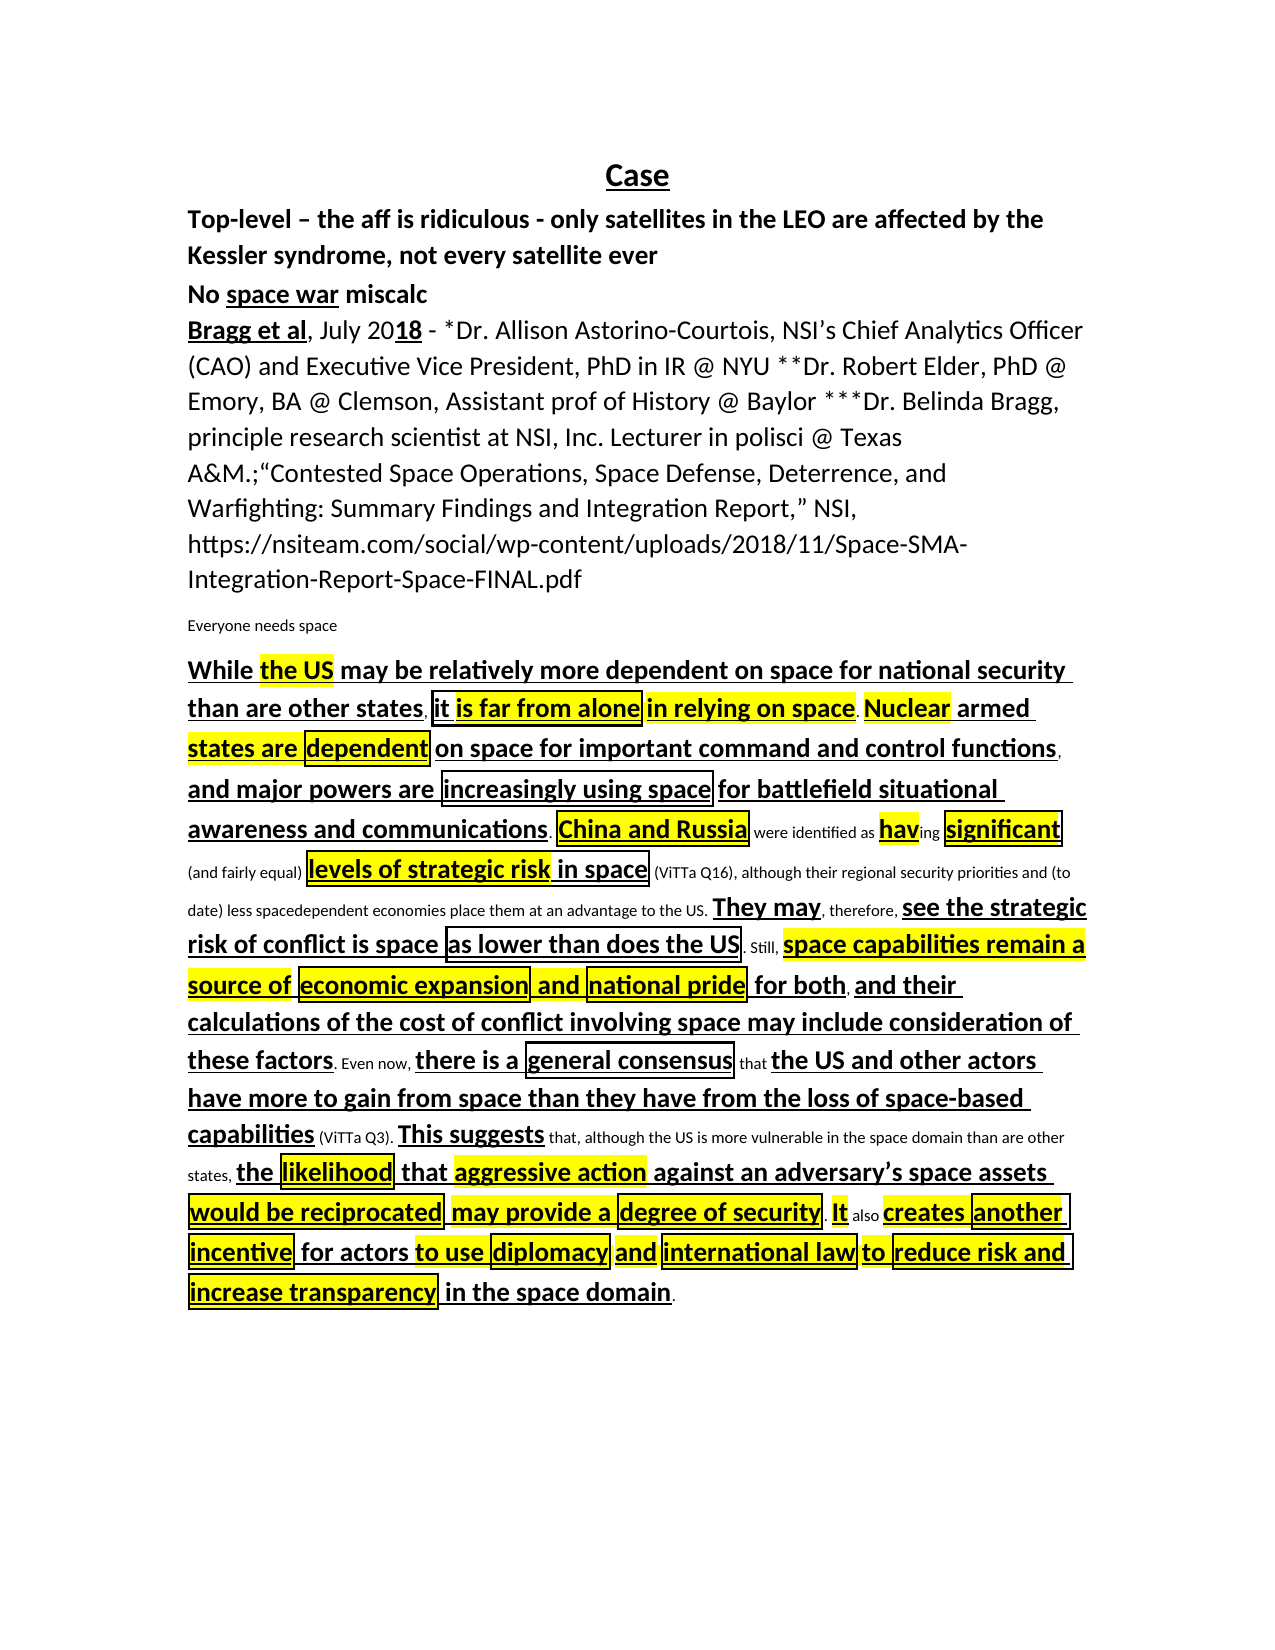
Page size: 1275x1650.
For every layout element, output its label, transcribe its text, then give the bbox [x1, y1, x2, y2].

subtitle Case [187, 154, 1087, 195]
subtitle Top-level – the aff is ridiculous - only satellites in the LEO are affected by the Kessler syndrome, not every satellite ever [187, 202, 1087, 271]
text While the US may be relatively more dependent on space for national security than are other states, it is far from alone in relying on space. Nuclear armed states are dependent on space for important command and control functions, and major powers are increasingly using space for battlefield situational awareness and communications. China and Russia were identified as having significant (and fairly equal) levels of strategic risk in space (ViTTa Q16), although their regional security priorities and (to date) less spacedependent economies place them at an advantage to the US. They may, therefore, see the strategic risk of conflict is space as lower than does the US. Still, space capabilities remain a source of economic expansion and national pride for both, and their calculations of the cost of conflict involving space may include consideration of these factors. Even now, there is a general consensus that the US and other actors have more to gain from space than they have from the loss of space-based capabilities (ViTTa Q3). This suggests that, although the US is more vulnerable in the space domain than are other states, the likelihood that aggressive action against an adversary’s space assets would be reciprocated may provide a degree of security. It also creates another incentive for actors to use diplomacy and international law to reduce risk and increase transparency in the space domain. [187, 653, 1087, 1310]
text Bragg et al, July 2018 - *Dr. Allison Astorino-Courtois, NSI’s Chief Analytics Officer (CAO) and Executive Vice President, PhD in IR @ NYU **Dr. Robert Elder, PhD @ Emory, BA @ Clemson, Assistant prof of History @ Baylor ***Dr. Belinda Bragg, principle research scientist at NSI, Inc. Lecturer in polisci @ Texas A&M.;“Contested Space Operations, Space Defense, Deterrence, and Warfighting: Summary Findings and Integration Report,” NSI, https://nsiteam.com/social/wp-content/uploads/2018/11/Space-SMA-Integration-Report-Space-FINAL.pdf [187, 313, 1087, 596]
subtitle No space war miscalc [187, 278, 1087, 311]
text Everyone needs space [187, 615, 1087, 635]
